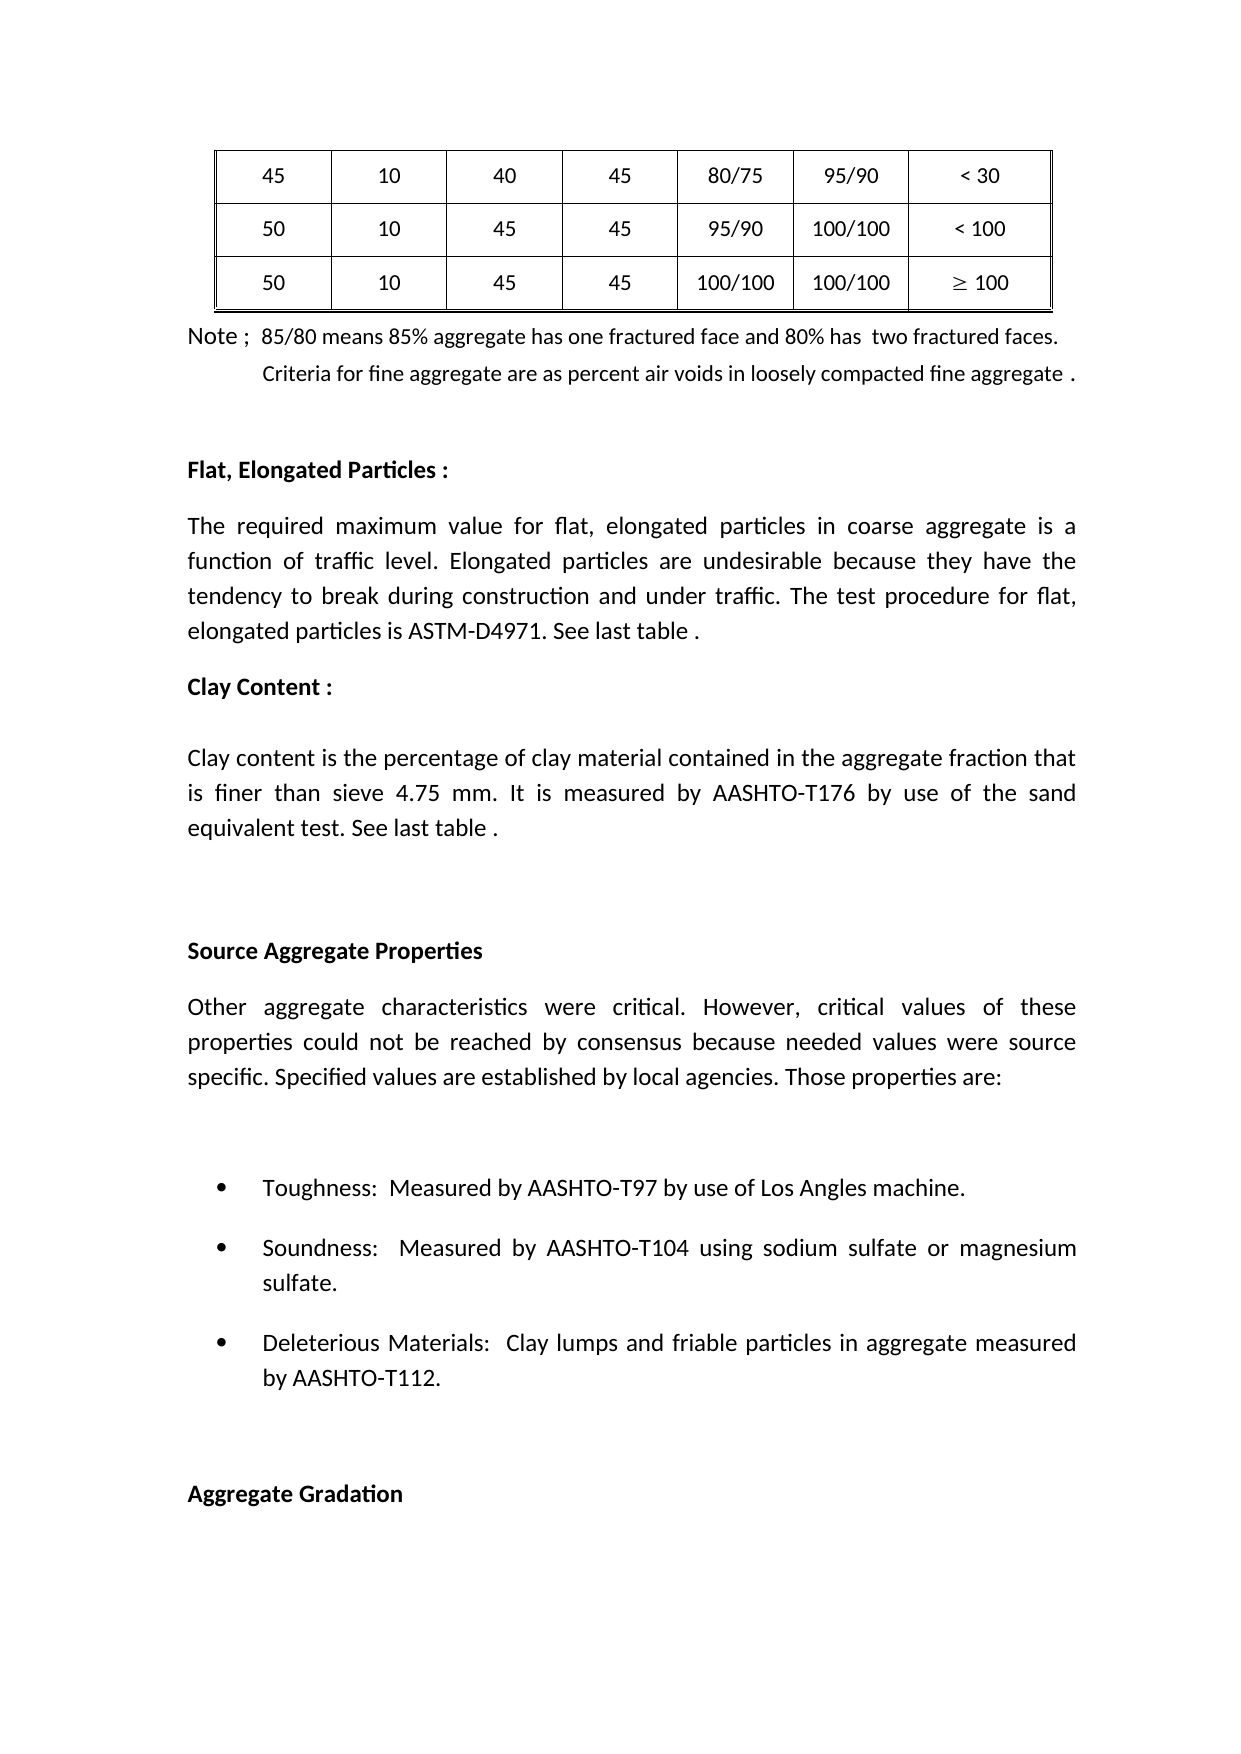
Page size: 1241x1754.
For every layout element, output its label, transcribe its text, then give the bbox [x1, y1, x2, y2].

text Deleterious Materials: Clay lumps and friable particles in aggregate measured by AASHTO-T112. [217, 1327, 1078, 1393]
table_cell 100/100 [794, 257, 908, 309]
table_cell < 100 [909, 204, 1050, 256]
text Clay Content : [187, 671, 1078, 702]
text Source Aggregate Properties [187, 935, 1078, 965]
table_cell < 30 [909, 151, 1050, 203]
text The required maximum value for flat, elongated particles in coarse aggregate is a function of traffic level. Elongated particles are undesirable because they have the tendency to break during construction and under traffic. The test procedure for flat, elongated particles is ASTM-D4971. See last table . [187, 510, 1078, 646]
table_cell 100/100 [794, 204, 908, 256]
text Flat, Elongated Particles : [187, 454, 1078, 485]
table_cell 10 [332, 257, 446, 309]
text Aggregate Gradation [187, 1478, 1078, 1509]
text Soundness: Measured by AASHTO-T104 using sodium sulfate or magnesium sulfate. [217, 1232, 1078, 1298]
text Other aggregate characteristics were critical. However, critical values of these properties could not be reached by consensus because needed values were source specific. Specified values are established by local agencies. Those properties are: [187, 991, 1078, 1091]
table_cell 95/90 [678, 204, 793, 256]
table_cell 50 [216, 257, 331, 309]
table_cell 100/100 [678, 257, 793, 309]
text Toughness: Measured by AASHTO-T97 by use of Los Angles machine. [217, 1172, 1078, 1203]
table_cell 45 [563, 257, 677, 309]
table_cell 40 [447, 151, 562, 203]
table_cell 10 [332, 151, 446, 203]
table_cell 45 [217, 151, 331, 203]
table_cell 50 [217, 204, 331, 256]
text Note ; 85/80 means 85% aggregate has one fractured face and 80% has two fractured faces. [187, 325, 1078, 349]
table_cell 100 [909, 257, 1051, 309]
table_cell 10 [332, 204, 446, 256]
text Criteria for fine aggregate are as percent air voids in loosely compacted fine aggregate . [187, 362, 1078, 386]
table_cell 95/90 [794, 151, 908, 203]
table_cell 45 [563, 151, 677, 203]
table_cell 80/75 [678, 151, 793, 203]
table_cell 45 [563, 204, 677, 256]
table_cell 45 [447, 257, 562, 309]
table_cell 45 [447, 204, 562, 256]
text Clay content is the percentage of clay material contained in the aggregate fraction that is finer than sieve 4.75 mm. It is measured by AASHTO-T176 by use of the sand equivalent test. See last table . [187, 742, 1078, 842]
